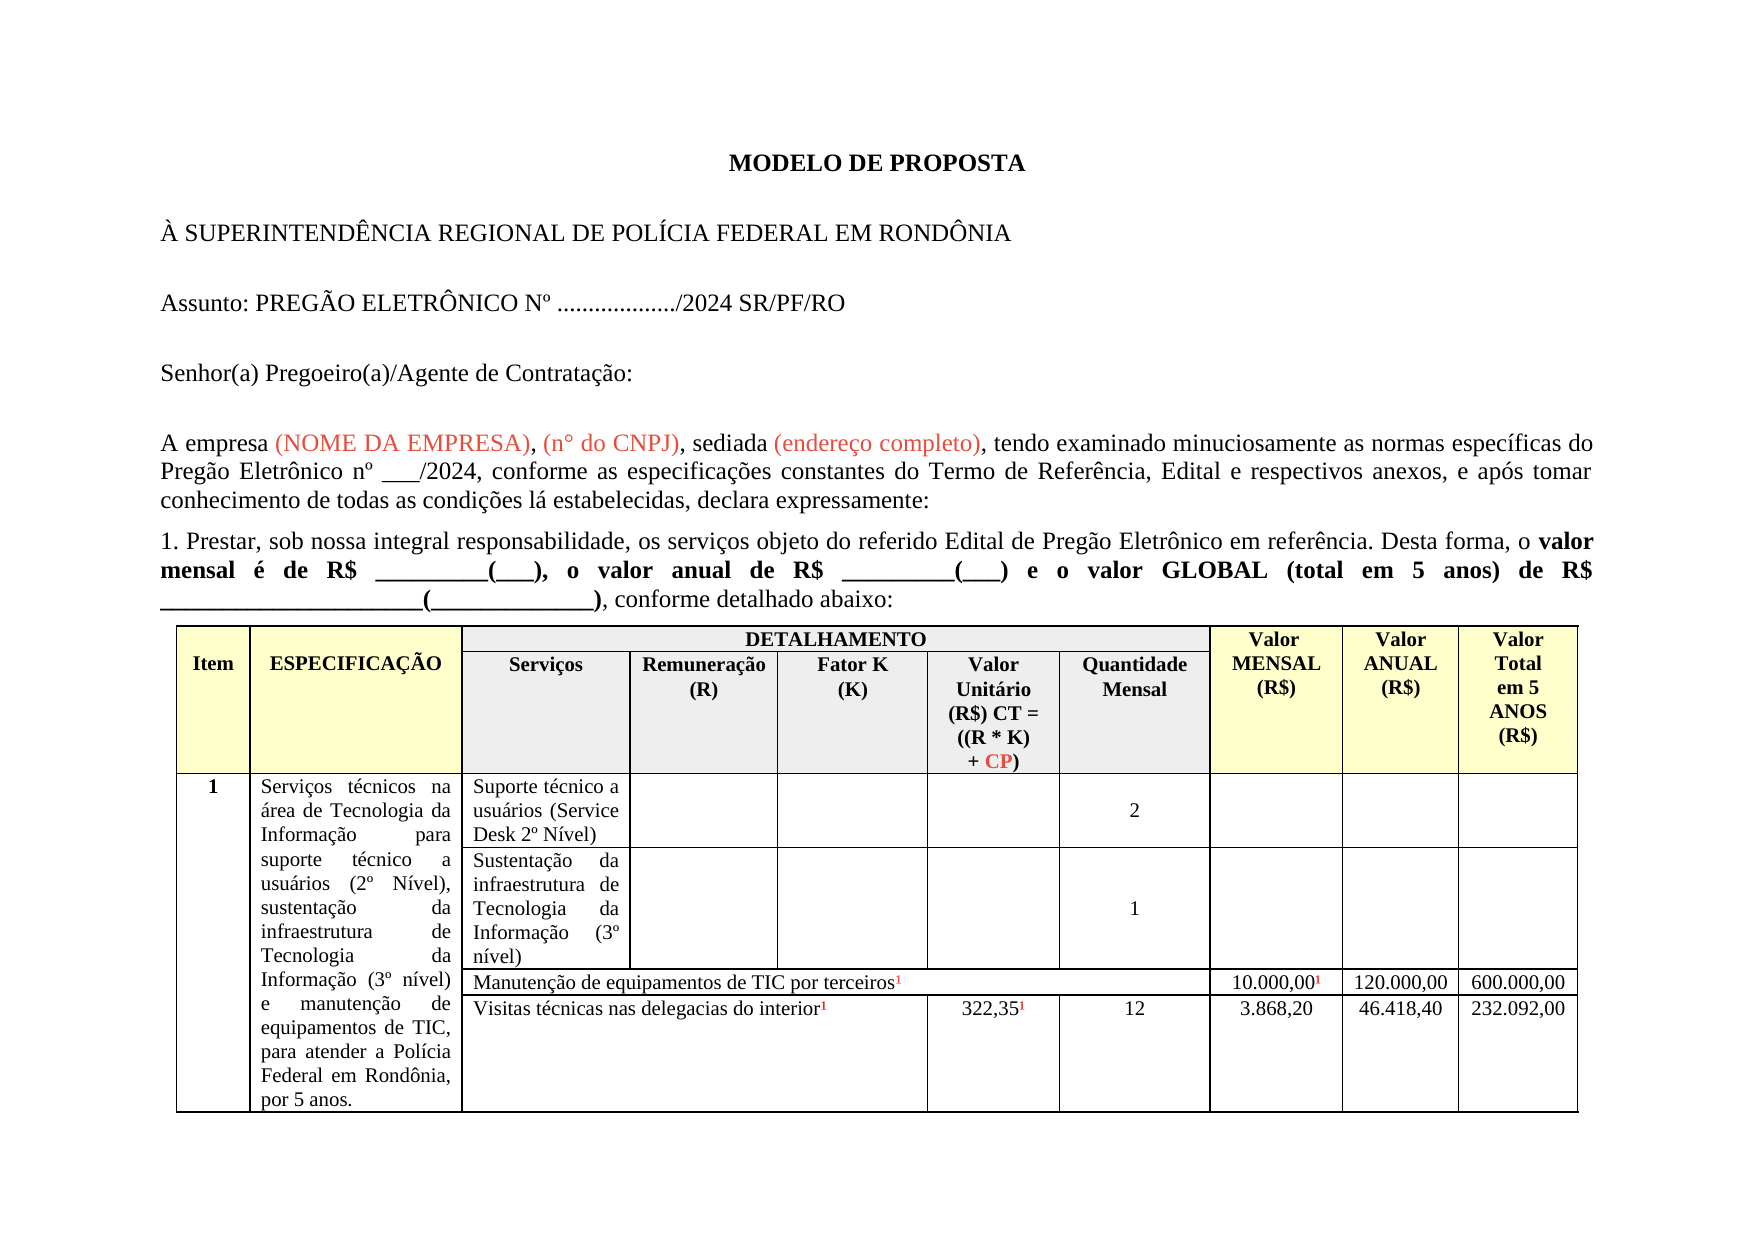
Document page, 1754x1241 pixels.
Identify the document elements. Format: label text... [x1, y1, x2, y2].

table_cell Suporte técnico a usuários (Service Desk 2º Nível) [463, 774, 629, 846]
table_cell 1 [177, 774, 249, 1111]
table_cell Quantidade Mensal [1060, 652, 1209, 773]
table_header ESPECIFICAÇÃO [251, 627, 461, 773]
table_cell [1459, 774, 1577, 846]
table_header Valor MENSAL (R$) [1211, 627, 1342, 773]
table_cell Valor Unitário (R$) CT = ((R * K) + CP) [928, 652, 1059, 773]
text MODELO DE PROPOSTA [148, 148, 1606, 176]
table_header DETALHAMENTO [463, 627, 1209, 651]
table_cell [1211, 774, 1342, 846]
table_cell 10.000,00¹ [1211, 970, 1342, 994]
table_cell 120.000,00 [1343, 970, 1458, 994]
table_cell [631, 848, 777, 968]
table_cell [631, 774, 777, 846]
table_cell Visitas técnicas nas delegacias do interior¹ [463, 996, 927, 1111]
table_cell [1211, 848, 1342, 968]
table_cell [1343, 848, 1458, 968]
table_cell Serviços técnicos na área de Tecnologia da Informação para suporte técnico a usuários (2º Nível), sustentação da infraestrutura de Tecnologia da Informação (3º nível) e manutenção de equipamentos de TIC, para atender a Polícia Federal em Rondônia, por 5 anos. [251, 774, 461, 1111]
table_cell 12 [1060, 996, 1209, 1111]
table_header Item [177, 627, 249, 773]
table_cell Serviços [463, 652, 629, 773]
table_cell 46.418,40 [1343, 996, 1458, 1111]
table_cell [1343, 774, 1458, 846]
text Senhor(a) Pregoeiro(a)/Agente de Contratação: [160, 329, 1594, 386]
table_header Valor ANUAL (R$) [1343, 627, 1458, 773]
table_cell 3.868,20 [1211, 996, 1342, 1111]
text Assunto: PREGÃO ELETRÔNICO Nº .................../2024 SR/PF/RO [160, 259, 1594, 316]
table_cell [928, 774, 1059, 846]
table_cell Manutenção de equipamentos de TIC por terceiros¹ [463, 970, 1209, 994]
text À SUPERINTENDÊNCIA REGIONAL DE POLÍCIA FEDERAL EM RONDÔNIA [160, 218, 1594, 246]
table_header Valor Total em 5 ANOS (R$) [1459, 627, 1577, 773]
table_cell [928, 848, 1059, 968]
table_cell 322,35¹ [928, 996, 1059, 1111]
table_cell 1 [1060, 848, 1209, 968]
table_cell Sustentação da infraestrutura de Tecnologia da Informação (3º nível) [463, 848, 629, 968]
table_cell [1459, 848, 1577, 968]
table_cell 232.092,00 [1459, 996, 1577, 1111]
table_cell 2 [1060, 774, 1209, 846]
table_cell Fator K (K) [778, 652, 927, 773]
text 1. Prestar, sob nossa integral responsabilidade, os serviços objeto do referido Edital de Pregão Eletrônico em referência. Desta forma, o valor mensal é de R$ _________(___), o valor anual de R$ _________(___) e o valor GLOBAL (total em 5 anos) de R$ _____________________(_____________), conforme detalhado abaixo: [160, 526, 1594, 613]
table_cell [778, 774, 927, 846]
table_cell 600.000,00 [1459, 970, 1577, 994]
table_cell Remuneração (R) [631, 652, 777, 773]
table_cell [778, 848, 927, 968]
text A empresa (NOME DA EMPRESA), (n° do CNPJ), sediada (endereço completo), tendo examinado minuciosamente as normas específicas do Pregão Eletrônico nº ___/2024, conforme as especificações constantes do Termo de Referência, Edital e respectivos anexos, e após tomar conhecimento de todas as condições lá estabelecidas, declara expressamente: [160, 399, 1594, 514]
